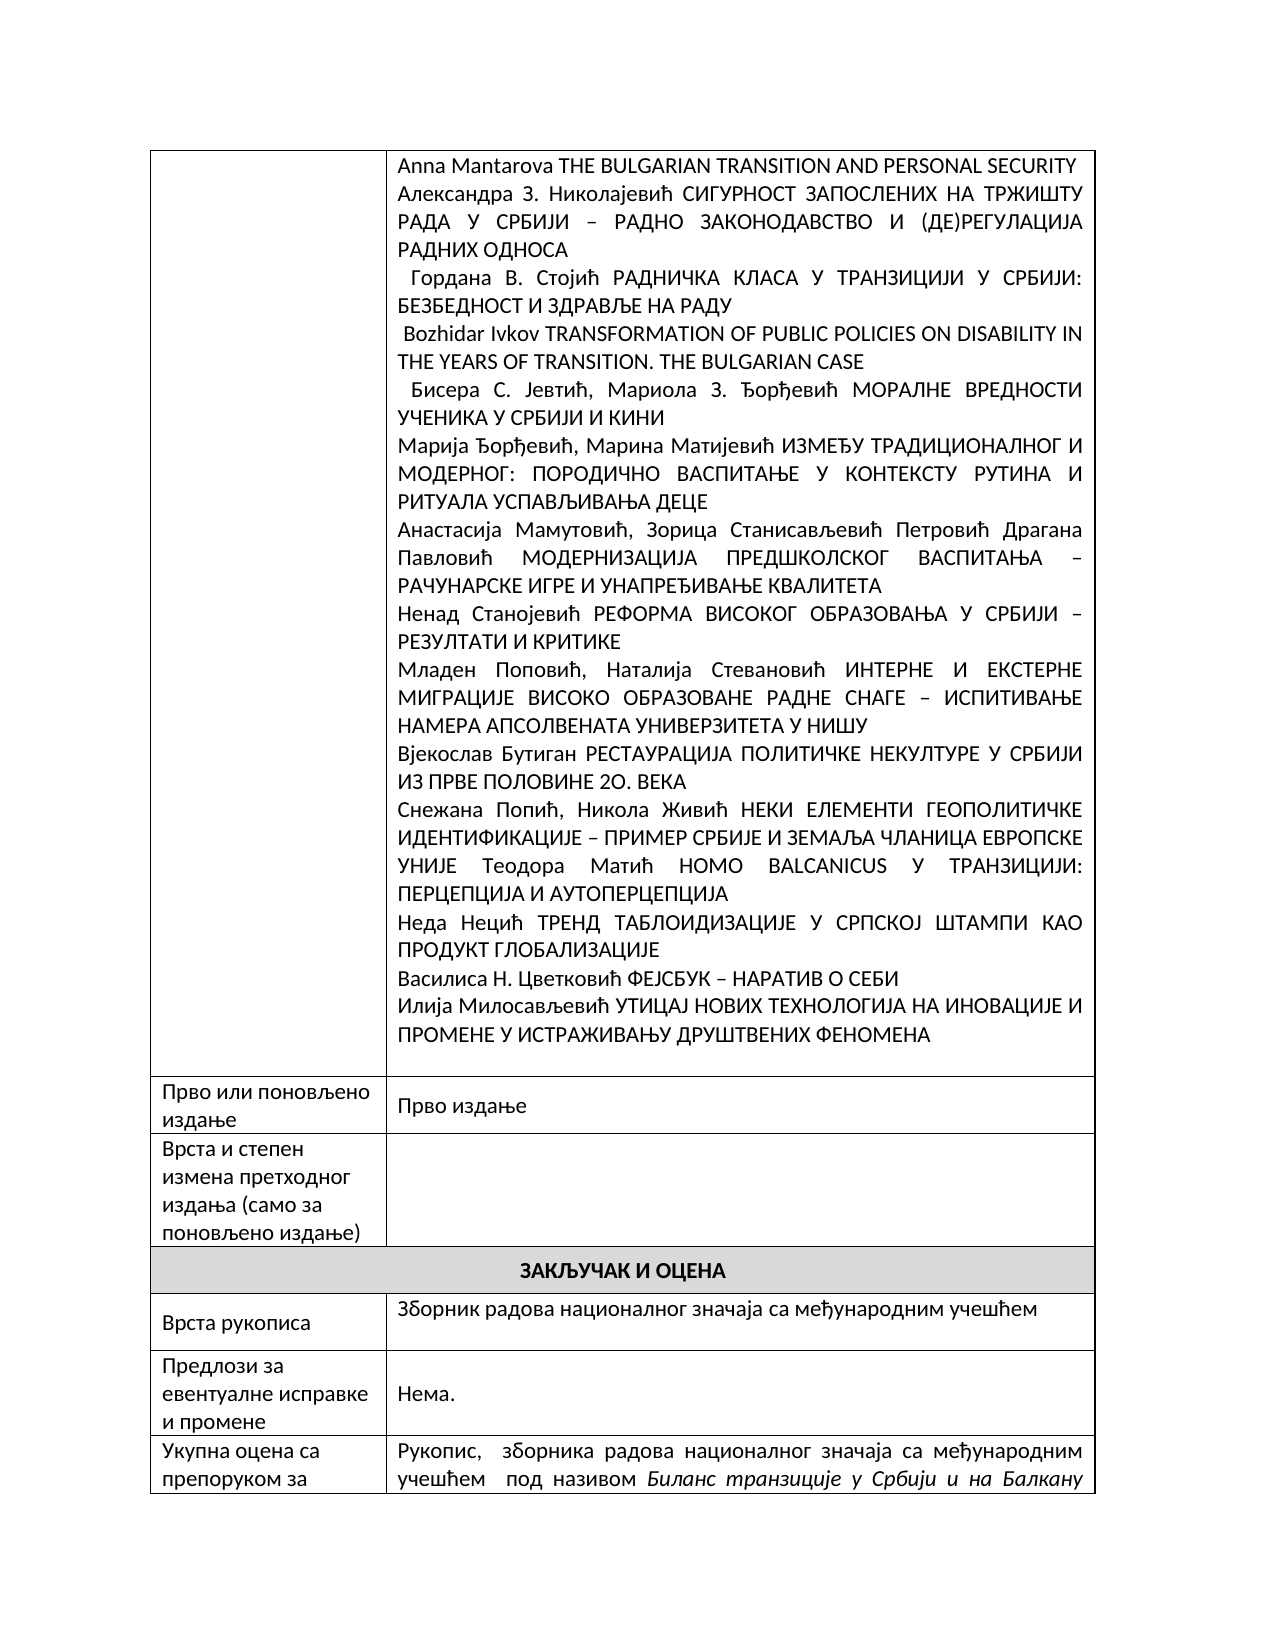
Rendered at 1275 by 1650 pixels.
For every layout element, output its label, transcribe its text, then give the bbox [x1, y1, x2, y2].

table_cell Прво или поновљено издање [151, 1077, 386, 1133]
table_cell Врста и степен измена претходног издања (само за поновљено издање) [151, 1134, 386, 1246]
table_cell Предлози за евентуалне исправке и промене [151, 1351, 386, 1435]
table_cell Прво издање [387, 1077, 1094, 1133]
table_cell Врста рукописа [151, 1294, 386, 1350]
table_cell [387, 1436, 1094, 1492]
table_cell Нема. [387, 1351, 1094, 1435]
table_cell [387, 1134, 1094, 1246]
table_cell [387, 151, 1094, 1076]
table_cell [151, 151, 386, 1076]
table_cell ЗАКЉУЧАК И ОЦЕНА [151, 1247, 1094, 1293]
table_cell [151, 1436, 386, 1492]
table_cell Зборник радова националног значаја са међународним учешћем [387, 1294, 1094, 1350]
